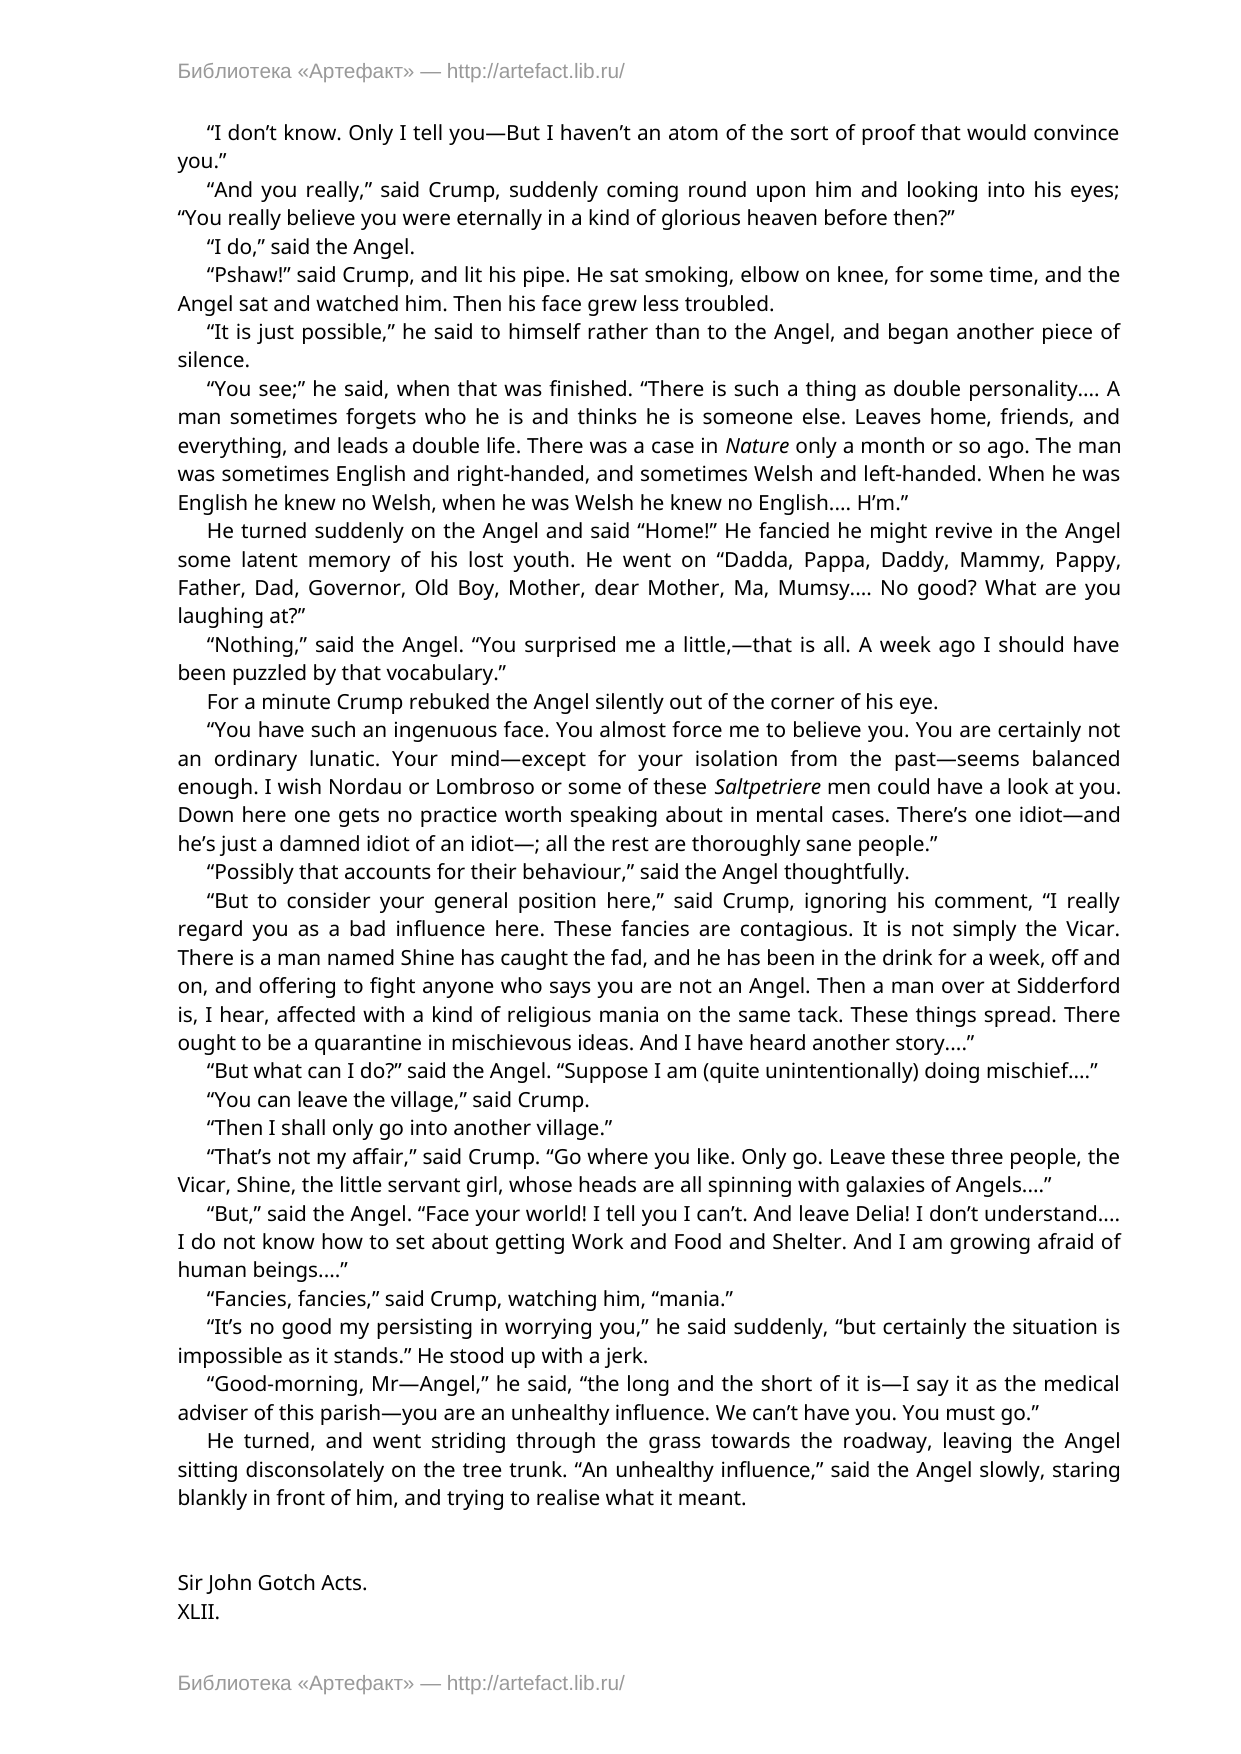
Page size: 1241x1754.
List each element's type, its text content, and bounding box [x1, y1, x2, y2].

text “I do,” said the Angel. [177, 232, 1122, 260]
text “Then I shall only go into another village.” [177, 1113, 1122, 1142]
text He turned, and went striding through the grass towards the roadway, leaving the Angel sitting disconsolately on the tree trunk. “An unhealthy influence,” said the Angel slowly, staring blankly in front of him, and trying to realise what it meant. [177, 1426, 1122, 1512]
text “But what can I do?” said the Angel. “Suppose I am (quite unintentionally) doing mischief....” [177, 1057, 1122, 1085]
text He turned suddenly on the Angel and said “Home!” He fancied he might revive in the Angel some latent memory of his lost youth. He went on “Dadda, Pappa, Daddy, Mammy, Pappy, Father, Dad, Governor, Old Boy, Mother, dear Mother, Ma, Mumsy.... No good? What are you laughing at?” [177, 516, 1122, 630]
text “Good-morning, Mr—Angel,” he said, “the long and the short of it is—I say it as the medical adviser of this parish—you are an unhealthy influence. We can’t have you. You must go.” [177, 1369, 1122, 1426]
text “Nothing,” said the Angel. “You surprised me a little,—that is all. A week ago I should have been puzzled by that vocabulary.” [177, 630, 1122, 687]
text “I don’t know. Only I tell you—But I haven’t an atom of the sort of proof that would convince you.” [177, 118, 1122, 175]
text “It is just possible,” he said to himself rather than to the Angel, and began another piece of silence. [177, 317, 1122, 374]
text “But,” said the Angel. “Face your world! I tell you I can’t. And leave Delia! I don’t understand.... I do not know how to set about getting Work and Food and Shelter. And I am growing afraid of human beings....” [177, 1199, 1122, 1284]
text “And you really,” said Crump, suddenly coming round upon him and looking into his eyes; “You really believe you were eternally in a kind of glorious heaven before then?” [177, 175, 1122, 232]
text “But to consider your general position here,” said Crump, ignoring his comment, “I really regard you as a bad influence here. These fancies are contagious. It is not simply the Vicar. There is a man named Shine has caught the fad, and he has been in the drink for a week, off and on, and offering to fight anyone who says you are not an Angel. Then a man over at Sidderford is, I hear, affected with a kind of religious mania on the same tack. These things spread. There ought to be a quarantine in mischievous ideas. And I have heard another story....” [177, 886, 1122, 1057]
text “You can leave the village,” said Crump. [177, 1085, 1122, 1113]
text “Possibly that accounts for their behaviour,” said the Angel thoughtfully. [177, 857, 1122, 886]
text For a minute Crump rebuked the Angel silently out of the corner of his eye. [177, 687, 1122, 715]
text “Pshaw!” said Crump, and lit his pipe. He sat smoking, elbow on knee, for some time, and the Angel sat and watched him. Then his face grew less troubled. [177, 260, 1122, 317]
subtitle Sir John Gotch Acts. [177, 1568, 1122, 1597]
text “You have such an ingenuous face. You almost force me to believe you. You are certainly not an ordinary lunatic. Your mind—except for your isolation from the past—seems balanced enough. I wish Nordau or Lombroso or some of these Saltpetriere men could have a look at you. Down here one gets no practice worth speaking about in mental cases. There’s one idiot—and he’s just a damned idiot of an idiot—; all the rest are thoroughly sane people.” [177, 715, 1122, 857]
text “Fancies, fancies,” said Crump, watching him, “mania.” [177, 1284, 1122, 1312]
subtitle XLII. [177, 1597, 1122, 1625]
text “It’s no good my persisting in worrying you,” he said suddenly, “but certainly the situation is impossible as it stands.” He stood up with a jerk. [177, 1312, 1122, 1369]
text “You see;” he said, when that was finished. “There is such a thing as double personality.... A man sometimes forgets who he is and thinks he is someone else. Leaves home, friends, and everything, and leads a double life. There was a case in Nature only a month or so ago. The man was sometimes English and right-handed, and sometimes Welsh and left-handed. When he was English he knew no Welsh, when he was Welsh he knew no English.... H’m.” [177, 374, 1122, 516]
text “That’s not my affair,” said Crump. “Go where you like. Only go. Leave these three people, the Vicar, Shine, the little servant girl, whose heads are all spinning with galaxies of Angels....” [177, 1142, 1122, 1199]
